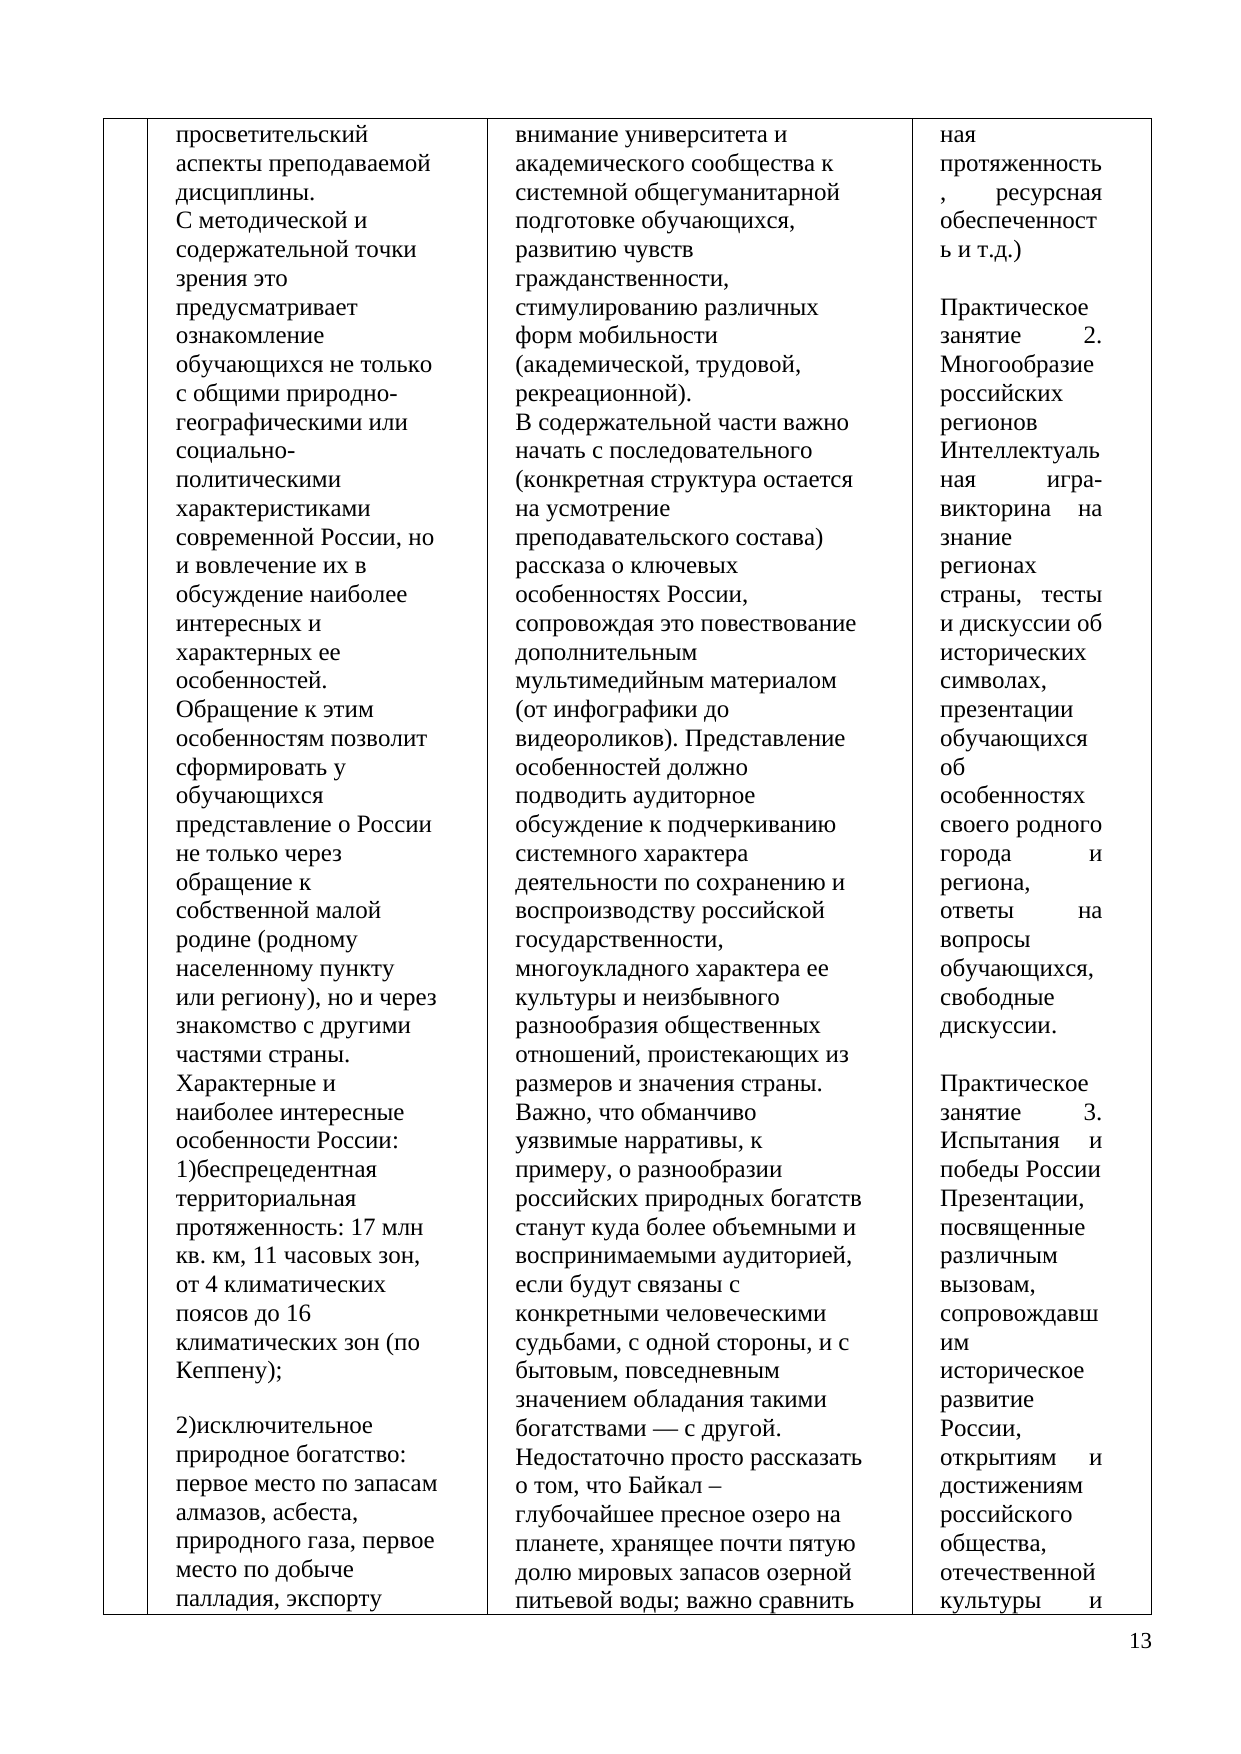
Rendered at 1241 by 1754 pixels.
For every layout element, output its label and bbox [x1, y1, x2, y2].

table_cell [488, 119, 912, 1614]
table_cell [148, 119, 487, 1614]
table_cell [104, 119, 147, 1614]
table_cell [913, 119, 1151, 1614]
